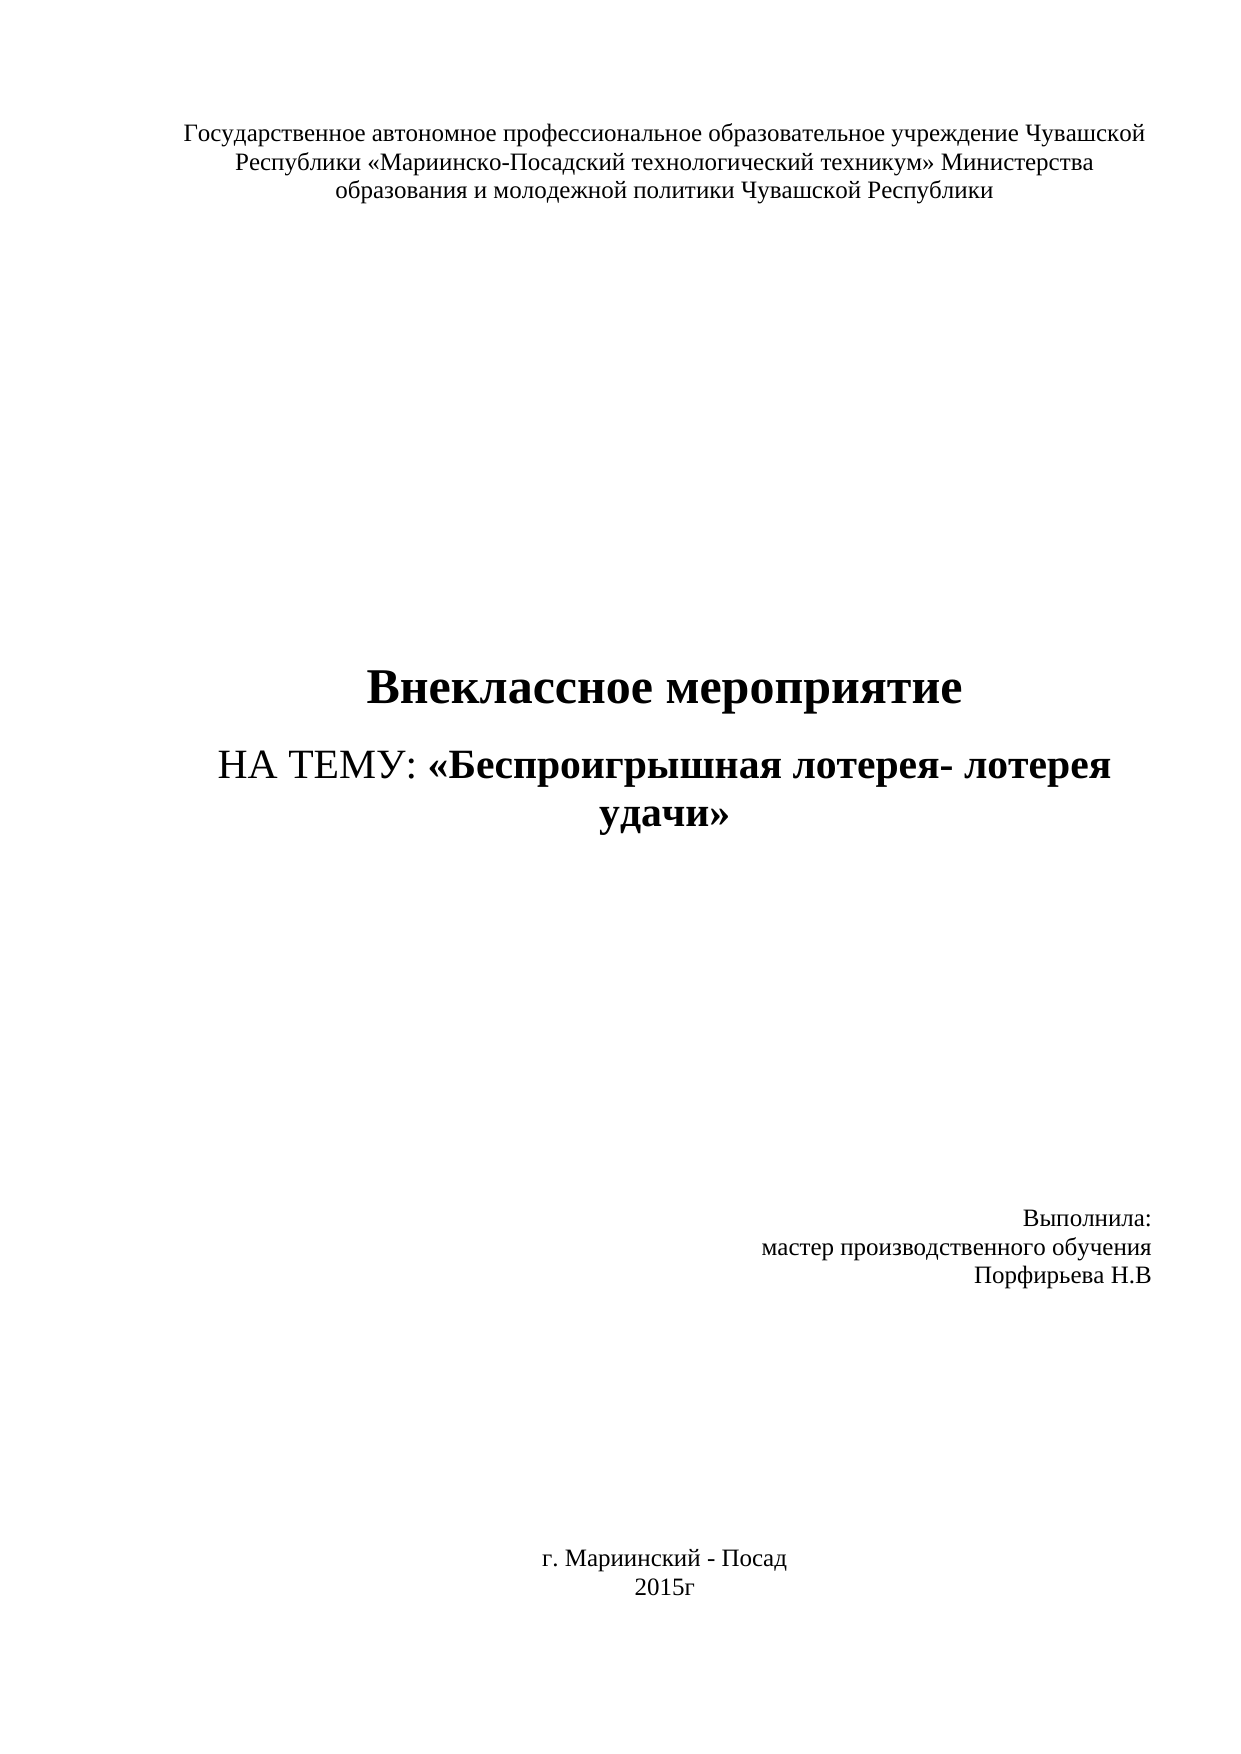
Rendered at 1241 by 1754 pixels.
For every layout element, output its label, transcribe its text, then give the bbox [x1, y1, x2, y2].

text Порфирьева Н.В [177, 1260, 1152, 1317]
text мастер производственного обучения [177, 1232, 1152, 1260]
text г. Мариинский - Посад [177, 1543, 1152, 1572]
text 2015г [177, 1572, 1152, 1600]
text Выполнила: [177, 1203, 1152, 1232]
text Внеклассное мероприятие [177, 657, 1152, 715]
text Государственное автономное профессиональное образовательное учреждение Чувашской Республики «Мариинско-Посадский технологический техникум» Министерства образования и молодежной политики Чувашской Республики [177, 118, 1152, 204]
text НА ТЕМУ: «Беспроигрышная лотерея- лотерея удачи» [177, 740, 1152, 836]
